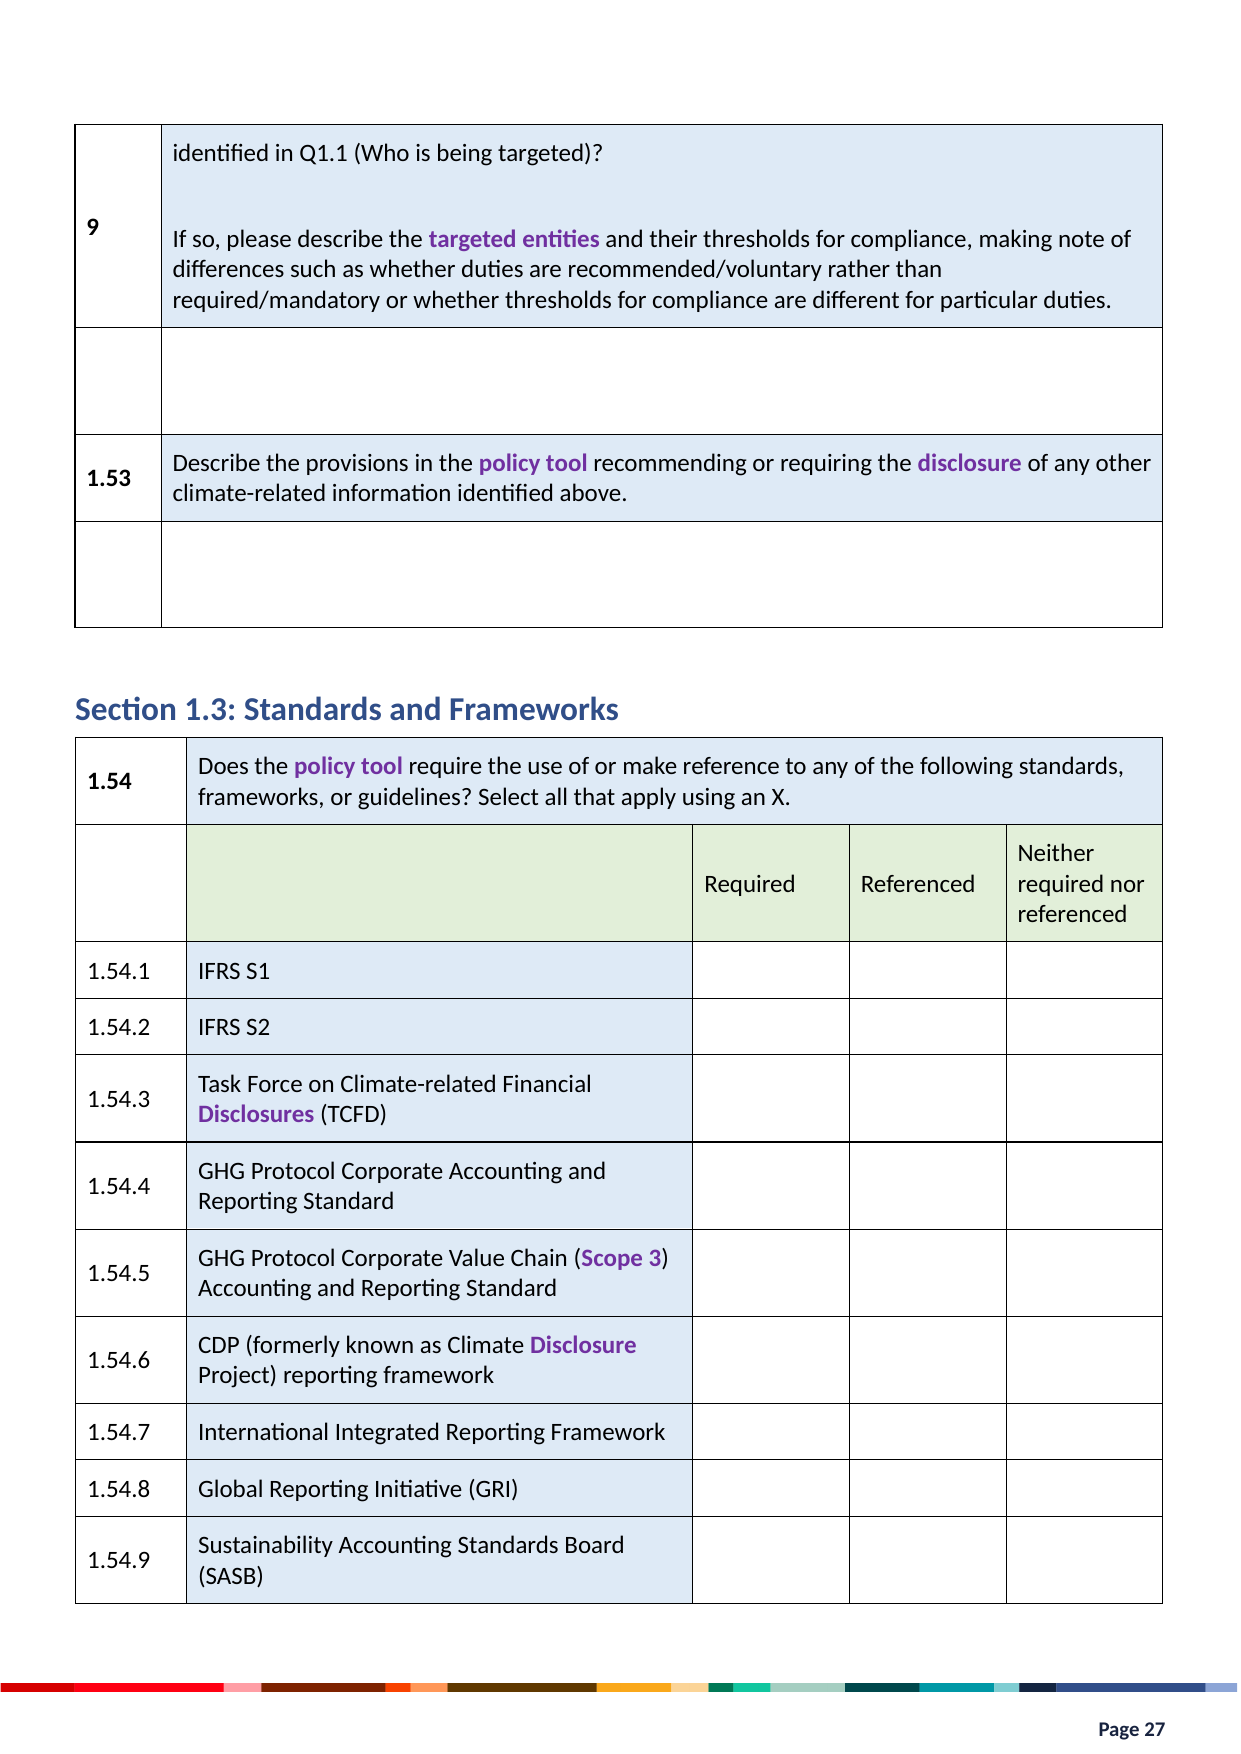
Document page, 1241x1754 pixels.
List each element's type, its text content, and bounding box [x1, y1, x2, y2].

table_cell Required [693, 825, 849, 941]
table_cell 1.54.2 [76, 999, 186, 1054]
table_cell [1007, 1460, 1162, 1516]
table_cell Referenced [850, 825, 1006, 941]
table_cell 1.52.9 [76, 125, 161, 327]
table_cell [850, 1404, 1006, 1459]
table_cell [1007, 1317, 1162, 1403]
table_cell [693, 1317, 849, 1403]
table_header 1.54 [76, 738, 186, 824]
picture [0, 1683, 1236, 1692]
table_cell [187, 825, 692, 941]
table_cell [1007, 1230, 1162, 1316]
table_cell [162, 125, 1162, 327]
table_cell [850, 1143, 1006, 1228]
table_cell [850, 1460, 1006, 1516]
table_cell [693, 942, 849, 998]
table_cell 1.54.7 [76, 1404, 186, 1459]
table_cell [1007, 942, 1162, 998]
table_cell [693, 1143, 849, 1228]
table_cell Neither required nor referenced [1007, 825, 1162, 941]
table_cell [850, 1055, 1006, 1141]
subtitle Section 1.3: Standards and Frameworks [75, 687, 1165, 728]
table_cell [693, 1055, 849, 1141]
table_cell [1007, 1055, 1162, 1141]
table_cell International Integrated Reporting Framework [187, 1404, 692, 1459]
table_cell GHG Protocol Corporate Value Chain (Scope 3) Accounting and Reporting Standard [187, 1230, 692, 1316]
table_cell 1.54.1 [76, 942, 186, 998]
table_cell [693, 1404, 849, 1459]
table_cell Sustainability Accounting Standards Board (SASB) [187, 1517, 692, 1603]
table_cell [1007, 1517, 1162, 1603]
table_cell Describe the provisions in the policy tool recommending or requiring the disclosure of any other climate-related information identified above. [162, 435, 1162, 521]
table_cell 1.53 [76, 435, 161, 521]
table_cell 1.54.3 [76, 1055, 186, 1141]
table_cell [76, 522, 161, 627]
table_cell CDP (formerly known as Climate Disclosure Project) reporting framework [187, 1317, 692, 1403]
table_cell [850, 942, 1006, 998]
table_cell GHG Protocol Corporate Accounting and Reporting Standard [187, 1143, 692, 1228]
table_cell [693, 1460, 849, 1516]
table_cell [76, 825, 186, 941]
table_cell IFRS S2 [187, 999, 692, 1054]
table_cell 1.54.5 [76, 1230, 186, 1316]
table_cell [850, 1517, 1006, 1603]
table_cell [1007, 1404, 1162, 1459]
table_cell Global Reporting Initiative (GRI) [187, 1460, 692, 1516]
table_cell [693, 1517, 849, 1603]
table_cell 1.54.8 [76, 1460, 186, 1516]
table_cell [76, 328, 161, 433]
table_cell [850, 999, 1006, 1054]
table_cell IFRS S1 [187, 942, 692, 998]
table_cell [1007, 999, 1162, 1054]
table_cell [162, 328, 1162, 433]
table_cell 1.54.9 [76, 1517, 186, 1603]
table_cell [693, 999, 849, 1054]
table_cell [1007, 1143, 1162, 1228]
table_cell [850, 1230, 1006, 1316]
table_cell 1.54.6 [76, 1317, 186, 1403]
table_cell Task Force on Climate-related Financial Disclosures (TCFD) [187, 1055, 692, 1141]
table_cell [162, 522, 1162, 627]
table_header Does the policy tool require the use of or make reference to any of the following standards, frameworks, or guidelines? Select all that apply using an X. [187, 738, 1162, 824]
table_cell [850, 1317, 1006, 1403]
table_cell [693, 1230, 849, 1316]
table_cell 1.54.4 [76, 1143, 186, 1228]
